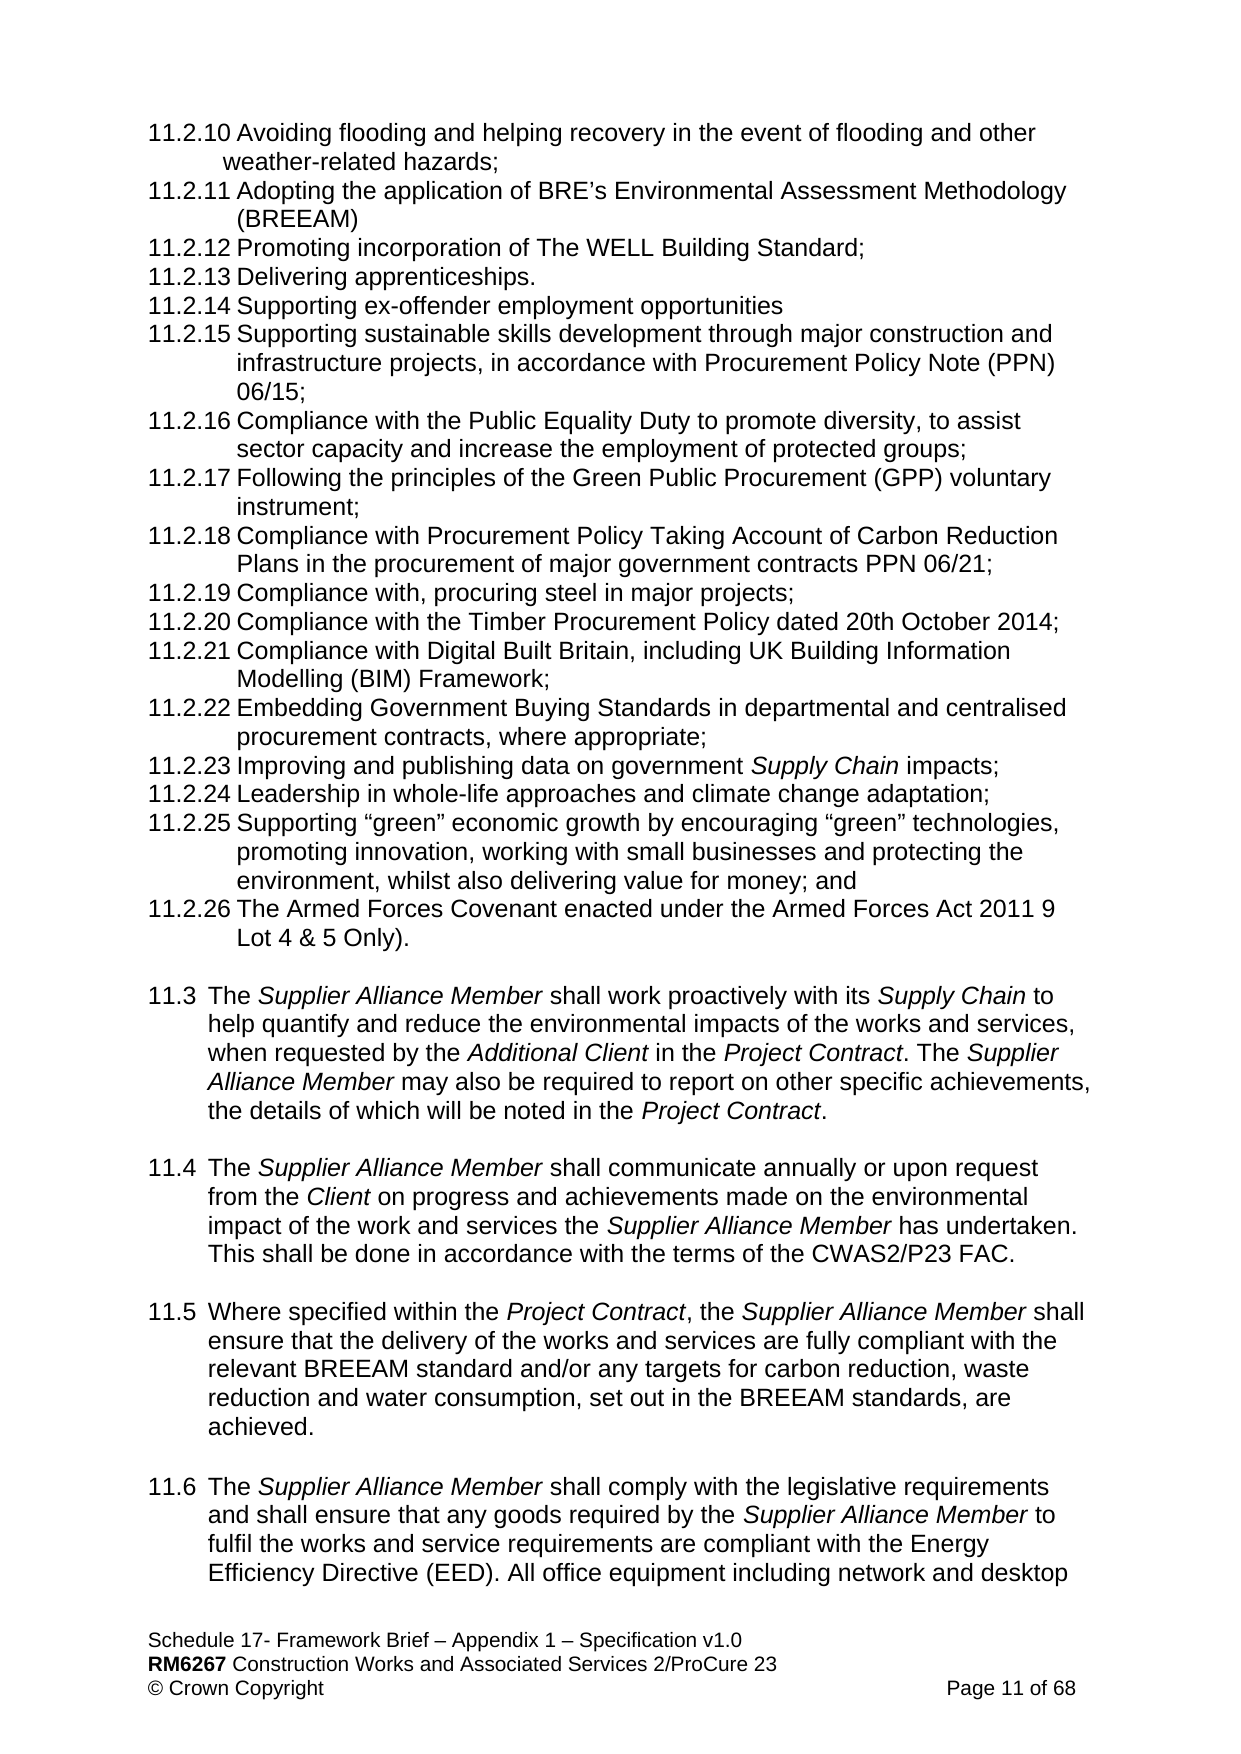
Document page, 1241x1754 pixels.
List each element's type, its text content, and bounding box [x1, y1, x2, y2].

list Supporting sustainable skills development through major construction and infrastructure projects, in accordance with Procurement Policy Note (PPN) 06/15; [148, 319, 1092, 406]
list Compliance with Procurement Policy Taking Account of Carbon Reduction Plans in the procurement of major government contracts PPN 06/21; [148, 521, 1092, 578]
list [148, 1472, 1092, 1587]
list The Supplier Alliance Member shall work proactively with its Supply Chain to help quantify and reduce the environmental impacts of the works and services, when requested by the Additional Client in the Project Contract. The Supplier Alliance Member may also be required to report on other specific achievements, the details of which will be noted in the Project Contract. [148, 981, 1092, 1124]
list Promoting incorporation of The WELL Building Standard; [148, 233, 1092, 262]
list Following the principles of the Green Public Procurement (GPP) voluntary instrument; [148, 463, 1092, 521]
list Compliance with Digital Built Britain, including UK Building Information Modelling (BIM) Framework; [148, 636, 1092, 693]
list Embedding Government Buying Standards in departmental and centralised procurement contracts, where appropriate; [148, 693, 1092, 751]
list The Armed Forces Covenant enacted under the Armed Forces Act 2011 9 Lot 4 & 5 Only). [148, 894, 1092, 952]
list Avoiding flooding and helping recovery in the event of flooding and other weather-related hazards; [148, 118, 1092, 176]
list Delivering apprenticeships. [148, 262, 1092, 291]
list Compliance with the Timber Procurement Policy dated 20th October 2014; [148, 607, 1092, 636]
list The Supplier Alliance Member shall communicate annually or upon request from the Client on progress and achievements made on the environmental impact of the work and services the Supplier Alliance Member has undertaken. This shall be done in accordance with the terms of the CWAS2/P23 FAC. [148, 1153, 1092, 1268]
list Supporting “green” economic growth by encouraging “green” technologies, promoting innovation, working with small businesses and protecting the environment, whilst also delivering value for money; and [148, 808, 1092, 894]
list Leadership in whole-life approaches and climate change adaptation; [148, 779, 1092, 808]
list Where specified within the Project Contract, the Supplier Alliance Member shall ensure that the delivery of the works and services are fully compliant with the relevant BREEAM standard and/or any targets for carbon reduction, waste reduction and water consumption, set out in the BREEAM standards, are achieved. [148, 1297, 1092, 1441]
list Compliance with, procuring steel in major projects; [148, 578, 1092, 607]
list Adopting the application of BRE’s Environmental Assessment Methodology (BREEAM) [148, 176, 1092, 233]
list Compliance with the Public Equality Duty to promote diversity, to assist sector capacity and increase the employment of protected groups; [148, 406, 1092, 463]
list Improving and publishing data on government Supply Chain impacts; [148, 751, 1092, 779]
list Supporting ex-offender employment opportunities [148, 291, 1092, 319]
